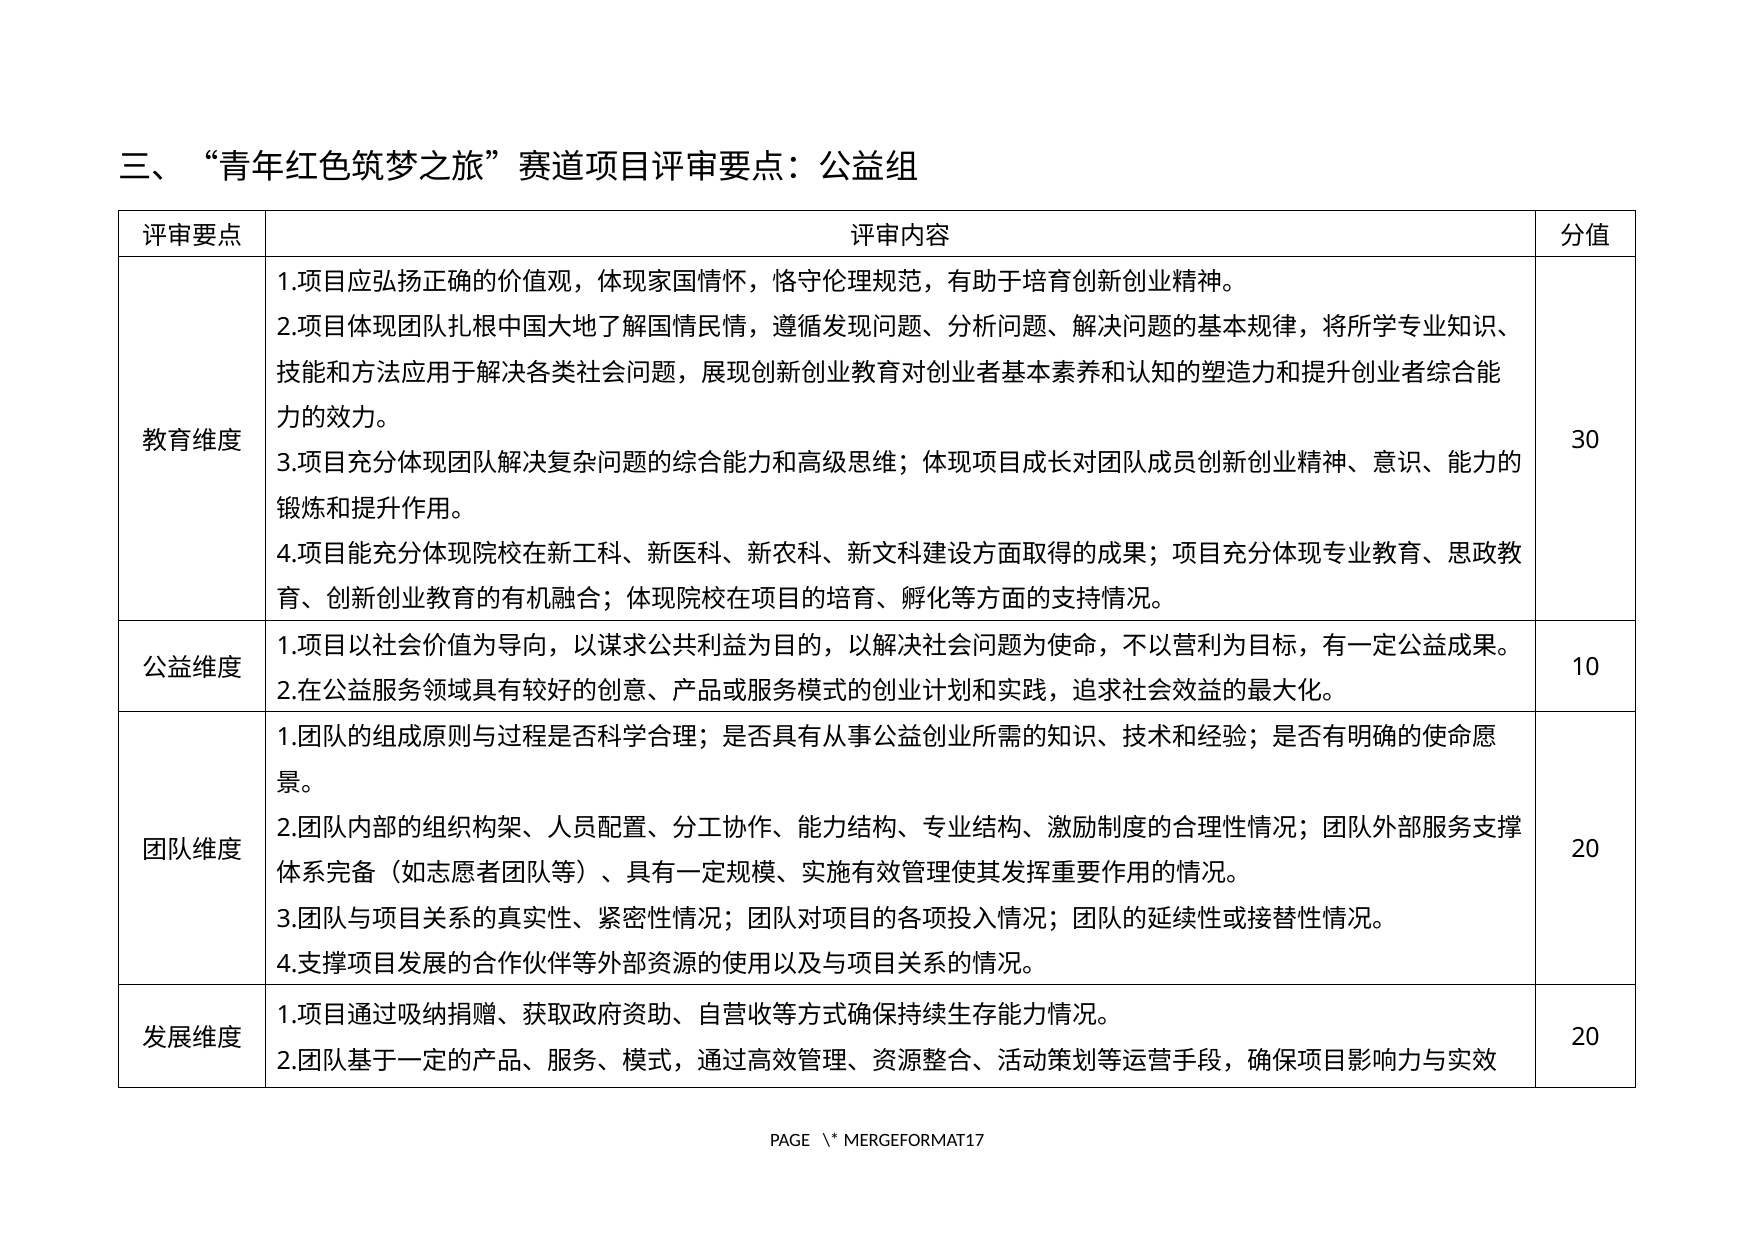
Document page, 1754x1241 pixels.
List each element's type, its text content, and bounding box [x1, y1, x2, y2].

table_cell 团队维度 [119, 712, 265, 984]
table_cell 20 [1536, 985, 1635, 1087]
table_cell 10 [1536, 621, 1635, 711]
table_cell 1.团队的组成原则与过程是否科学合理；是否具有从事公益创业所需的知识、技术和经验；是否有明确的使命愿景。 2.团队内部的组织构架、人员配置、分工协作、能力结构、专业结构、激励制度的合理性情况；团队外部服务支撑体系完备（如志愿者团队等）、具有一定规模、实施有效管理使其发挥重要作用的情况。 3.团队与项目关系的真实性、紧密性情况；团队对项目的各项投入情况；团队的延续性或接替性情况。 4.支撑项目发展的合作伙伴等外部资源的使用以及与项目关系的情况。 [266, 712, 1535, 984]
text 三、“青年红色筑梦之旅”赛道项目评审要点：公益组 [118, 119, 1636, 210]
table_cell 30 [1536, 257, 1635, 619]
table_cell 教育维度 [119, 257, 265, 619]
table_cell 1.项目应弘扬正确的价值观，体现家国情怀，恪守伦理规范，有助于培育创新创业精神。 2.项目体现团队扎根中国大地了解国情民情，遵循发现问题、分析问题、解决问题的基本规律，将所学专业知识、技能和方法应用于解决各类社会问题，展现创新创业教育对创业者基本素养和认知的塑造力和提升创业者综合能力的效力。 3.项目充分体现团队解决复杂问题的综合能力和高级思维；体现项目成长对团队成员创新创业精神、意识、能力的锻炼和提升作用。 4.项目能充分体现院校在新工科、新医科、新农科、新文科建设方面取得的成果；项目充分体现专业教育、思政教育、创新创业教育的有机融合；体现院校在项目的培育、孵化等方面的支持情况。 [266, 257, 1535, 619]
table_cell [266, 985, 1535, 1087]
table_cell 发展维度 [119, 985, 265, 1087]
table_header 分值 [1536, 211, 1635, 256]
table_cell 1.项目以社会价值为导向，以谋求公共利益为目的，以解决社会问题为使命，不以营利为目标，有一定公益成果。 2.在公益服务领域具有较好的创意、产品或服务模式的创业计划和实践，追求社会效益的最大化。 [266, 621, 1535, 711]
table_header 评审要点 [119, 211, 265, 256]
table_header 评审内容 [266, 211, 1535, 256]
table_cell 20 [1536, 712, 1635, 984]
table_cell 公益维度 [119, 621, 265, 711]
